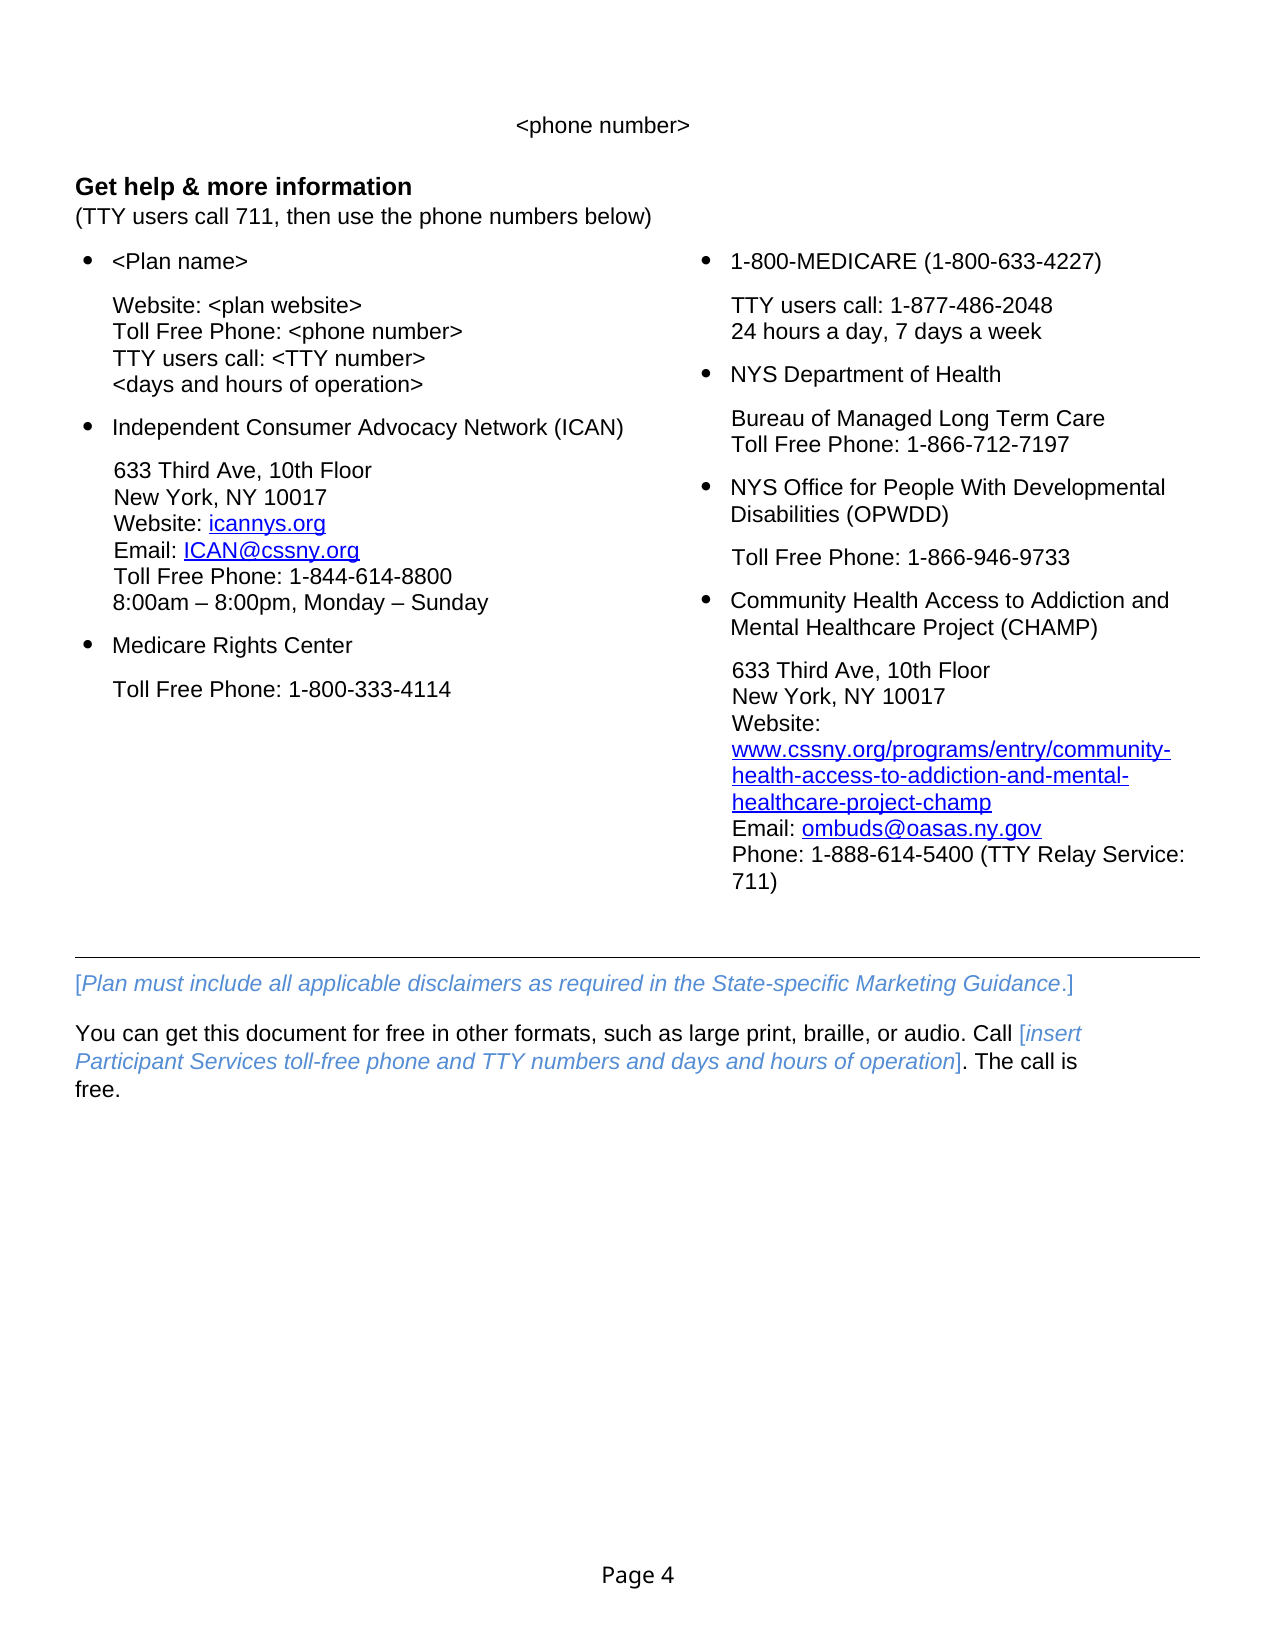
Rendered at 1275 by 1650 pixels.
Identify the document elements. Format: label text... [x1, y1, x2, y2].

table_header <Plan name> Website: <plan website> Toll Free Phone: <phone number> TTY users call: <TTY number> <days and hours of operation> Independent Consumer Advocacy Network (ICAN) 633 Third Ave, 10th Floor New York, NY 10017 Website: icannys.org Email: ICAN@cssny.org Toll Free Phone: 1-844-614-8800 8:00am – 8:00pm, Monday – Sunday Medicare Rights Center Toll Free Phone: 1-800-333-4114 [75, 248, 693, 894]
table_header 1-800-MEDICARE (1-800-633-4227) TTY users call: 1-877-486-2048 24 hours a day, 7 days a week NYS Department of Health Bureau of Managed Long Term Care Toll Free Phone: 1-866-712-7197 NYS Office for People With Developmental Disabilities (OPWDD) Toll Free Phone: 1-866-946-9733 Community Health Access to Addiction and Mental Healthcare Project (CHAMP) 633 Third Ave, 10th Floor New York, NY 10017 Website: www.cssny.org/programs/entry/community-health-access-to-addiction-and-mental-healthcare-project-champ Email: ombuds@oasas.ny.gov Phone: 1-888-614-5400 (TTY Relay Service: 711) [693, 248, 1200, 894]
list You can get this document for free in other formats, such as large print, braille, or audio. Call [insert Participant Services toll-free phone and TTY numbers and days and hours of operation]. The call is free. [75, 1019, 1125, 1103]
text (TTY users call 711, then use the phone numbers below) [75, 203, 1200, 229]
text Get help & more information [75, 172, 1200, 201]
text <phone number> [75, 112, 1200, 139]
text [Plan must include all applicable disclaimers as required in the State-specific Marketing Guidance.] [75, 958, 1200, 997]
